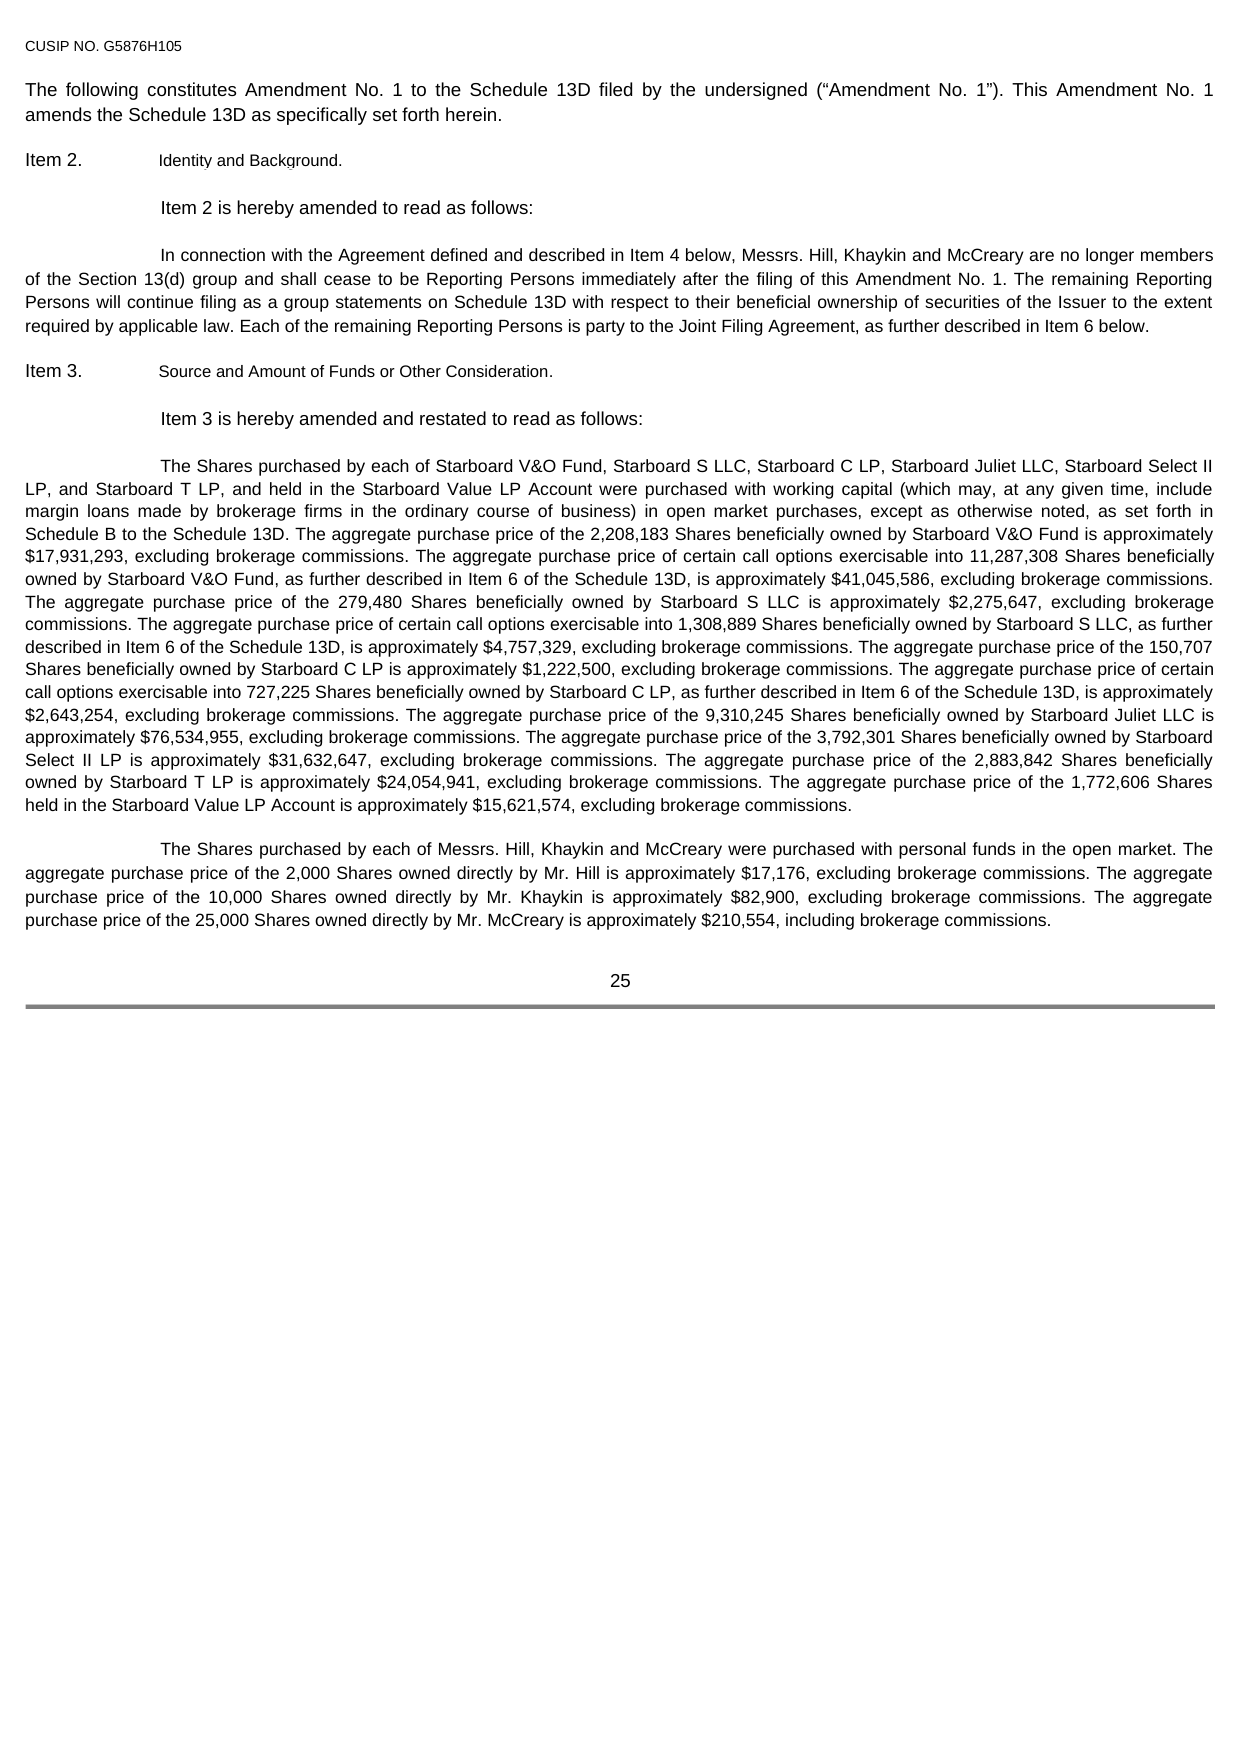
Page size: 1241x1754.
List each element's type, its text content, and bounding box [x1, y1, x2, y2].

picture [25, 1004, 1215, 1009]
text The Shares purchased by each of Messrs. Hill, Khaykin and McCreary were purchased with personal funds in the open market. The aggregate purchase price of the 2,000 Shares owned directly by Mr. Hill is approximately $17,176, excluding brokerage commissions. The aggregate purchase price of the 10,000 Shares owned directly by Mr. Khaykin is approximately $82,900, excluding brokerage commissions. The aggregate purchase price of the 25,000 Shares owned directly by Mr. McCreary is approximately $210,554, including brokerage commissions. [25, 839, 1215, 930]
text CUSIP NO. G5876H105 [25, 38, 1215, 55]
text Item 2 is hereby amended to read as follows: [160, 197, 1215, 219]
text Item 3. Source and Amount of Funds or Other Consideration. [25, 360, 1215, 382]
text The following constitutes Amendment No. 1 to the Schedule 13D filed by the undersigned (“Amendment No. 1”). This Amendment No. 1 amends the Schedule 13D as specifically set forth herein. [25, 79, 1215, 126]
text In connection with the Agreement defined and described in Item 4 below, Messrs. Hill, Khaykin and McCreary are no longer members of the Section 13(d) group and shall cease to be Reporting Persons immediately after the filing of this Amendment No. 1. The remaining Reporting Persons will continue filing as a group statements on Schedule 13D with respect to their beneficial ownership of securities of the Issuer to the extent required by applicable law. Each of the remaining Reporting Persons is party to the Joint Filing Agreement, as further described in Item 6 below. [25, 245, 1215, 336]
text Item 2. Identity and Background. [25, 149, 1215, 171]
text The Shares purchased by each of Starboard V&O Fund, Starboard S LLC, Starboard C LP, Starboard Juliet LLC, Starboard Select II LP, and Starboard T LP, and held in the Starboard Value LP Account were purchased with working capital (which may, at any given time, include margin loans made by brokerage firms in the ordinary course of business) in open market purchases, except as otherwise noted, as set forth in Schedule B to the Schedule 13D. The aggregate purchase price of the 2,208,183 Shares beneficially owned by Starboard V&O Fund is approximately $17,931,293, excluding brokerage commissions. The aggregate purchase price of certain call options exercisable into 11,287,308 Shares beneficially owned by Starboard V&O Fund, as further described in Item 6 of the Schedule 13D, is approximately $41,045,586, excluding brokerage commissions. The aggregate purchase price of the 279,480 Shares beneficially owned by Starboard S LLC is approximately $2,275,647, excluding brokerage commissions. The aggregate purchase price of certain call options exercisable into 1,308,889 Shares beneficially owned by Starboard S LLC, as further described in Item 6 of the Schedule 13D, is approximately $4,757,329, excluding brokerage commissions. The aggregate purchase price of the 150,707 Shares beneficially owned by Starboard C LP is approximately $1,222,500, excluding brokerage commissions. The aggregate purchase price of certain call options exercisable into 727,225 Shares beneficially owned by Starboard C LP, as further described in Item 6 of the Schedule 13D, is approximately $2,643,254, excluding brokerage commissions. The aggregate purchase price of the 9,310,245 Shares beneficially owned by Starboard Juliet LLC is approximately $76,534,955, excluding brokerage commissions. The aggregate purchase price of the 3,792,301 Shares beneficially owned by Starboard Select II LP is approximately $31,632,647, excluding brokerage commissions. The aggregate purchase price of the 2,883,842 Shares beneficially owned by Starboard T LP is approximately $24,054,941, excluding brokerage commissions. The aggregate purchase price of the 1,772,606 Shares held in the Starboard Value LP Account is approximately $15,621,574, excluding brokerage commissions. [25, 456, 1215, 815]
text 25 [25, 970, 1215, 991]
text Item 3 is hereby amended and restated to read as follows: [160, 408, 1215, 429]
